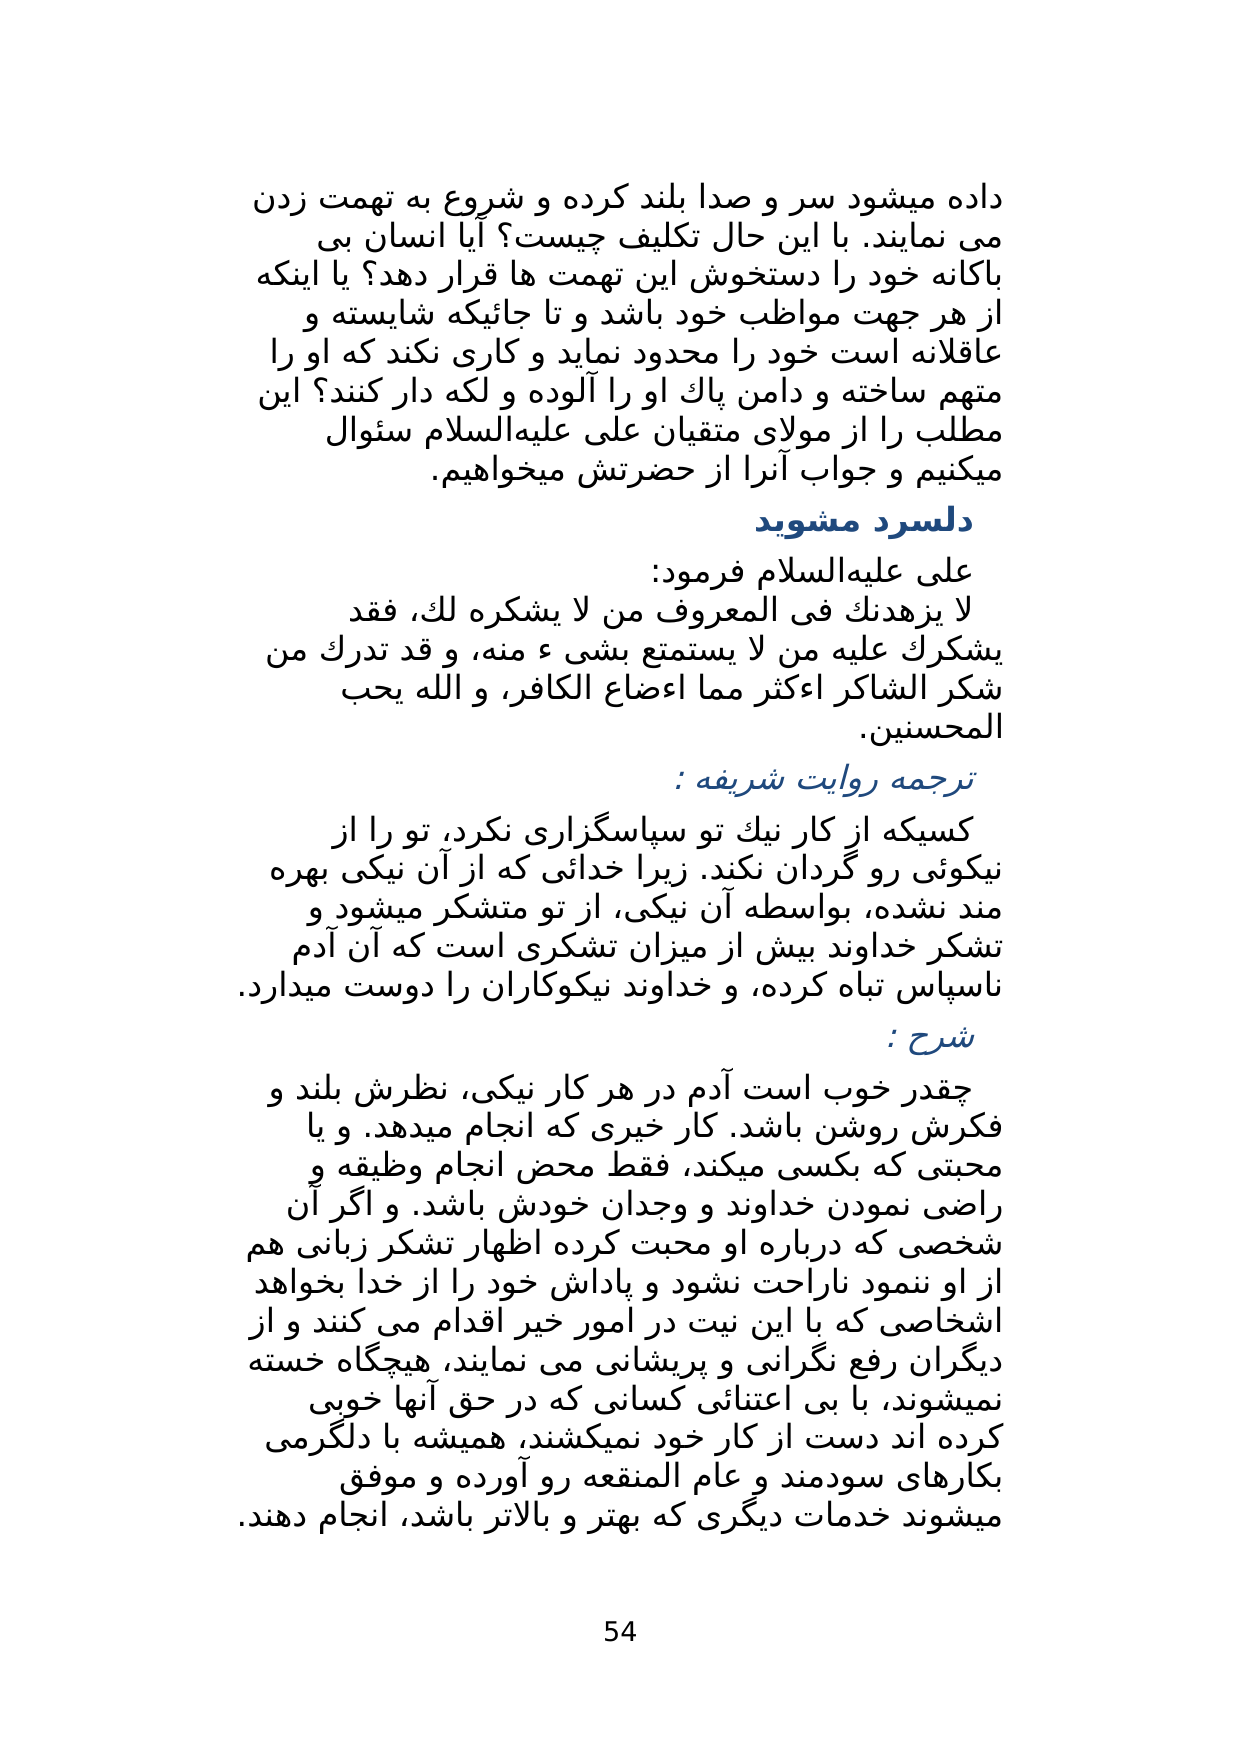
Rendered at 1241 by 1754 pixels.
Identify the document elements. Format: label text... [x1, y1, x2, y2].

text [236, 177, 1004, 488]
text چقدر خوب است آدم در هر كار نيكى، نظرش بلند و فكرش روشن باشد. كار خيرى كه انجام ميدهد. و يا محبتى كه بكسى ميكند، فقط محض انجام وظيقه و راضى نمودن خداوند و وجدان خودش باشد. و اگر آن شخصى كه درباره او محبت كرده اظهار تشكر زبانى هم از او ننمود ناراحت نشود و پاداش خود را از خدا بخواهد اشخاصى كه با اين نيت در امور خير اقدام مى كنند و از ديگران رفع نگرانى و پريشانى مى نمايند، هيچگاه خسته نميشوند، با بى اعتنائى كسانى كه در حق آنها خوبى كرده اند دست از كار خود نميكشند، هميشه با دلگرمى بكارهاى سودمند و عام المنقعه رو آورده و موفق ميشوند خدمات ديگرى كه بهتر و بالاتر باشد، انجام دهند. [236, 1068, 1004, 1534]
text على عليه‌السلام فرمود: [236, 552, 1004, 591]
subtitle ترجمه روايت شريفه : [236, 759, 1004, 797]
text لا يزهدنك فى المعروف من لا يشكره لك، فقد يشكرك عليه من لا يستمتع بشى ء منه، و قد تدرك من شكر الشاكر اءكثر مما اءضاع الكافر، و الله يحب المحسنين. [236, 591, 1004, 746]
subtitle شرح : [236, 1017, 1004, 1056]
text كسيكه از كار نيك تو سپاسگزارى نكرد، تو را از نيكوئى رو گردان نكند. زيرا خدائى كه از آن نيكى بهره مند نشده، بواسطه آن نيكى، از تو متشكر ميشود و تشكر خداوند بيش از ميزان تشكرى است كه آن آدم ناسپاس تباه كرده، و خداوند نيكوكاران را دوست ميدارد. [236, 810, 1004, 1004]
subtitle دلسرد مشويد [236, 501, 1004, 539]
